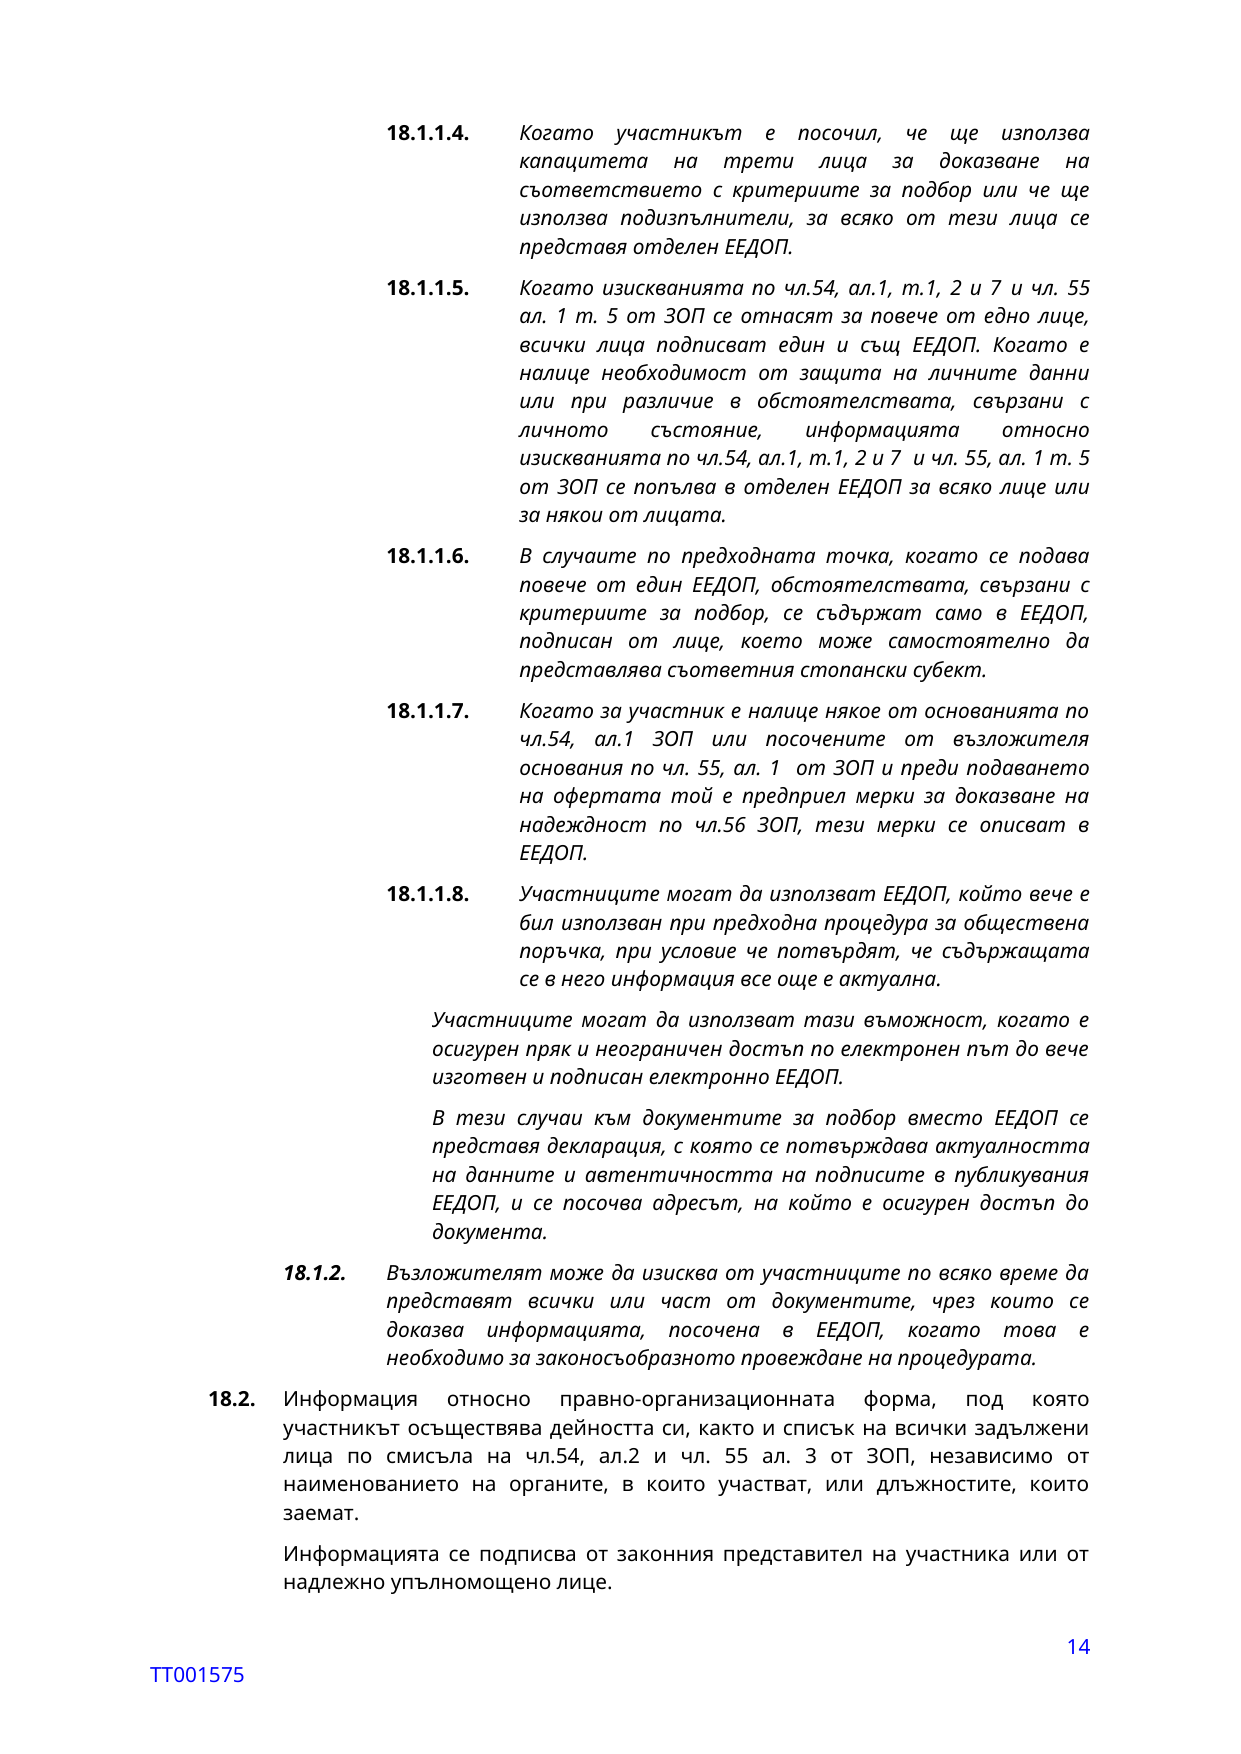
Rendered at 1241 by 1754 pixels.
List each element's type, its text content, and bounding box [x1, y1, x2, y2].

text Информацията се подписва от законния представител на участника или от надлежно упълномощено лице. [283, 1539, 1090, 1596]
text В тези случаи към документите за подбор вместо ЕЕДОП се представя декларация, с която се потвърждава актуалността на данните и автентичността на подписите в публикувания ЕЕДОП, и се посочва адресът, на който е осигурен достъп до документа. [432, 1103, 1090, 1245]
list Когато участникът е посочил, че ще използва капацитета на трети лица за доказване на съответствието с критериите за подбор или че ще използва подизпълнители, за всяко от тези лица се представя отделен ЕЕДОП. [386, 118, 1090, 260]
list Участниците могат да използват ЕЕДОП, който вече е бил използван при предходна процедура за обществена поръчка, при условие че потвърдят, че съдържащата се в него информация все още е актуална. [386, 879, 1090, 993]
list Когато изискванията по чл.54, ал.1, т.1, 2 и 7 и чл. 55 ал. 1 т. 5 от ЗОП се отнасят за повече от едно лице, всички лица подписват един и същ ЕЕДОП. Когато е налице необходимост от защита на личните данни или при различие в обстоятелствата, свързани с личното състояние, информацията относно изискванията по чл.54, ал.1, т.1, 2 и 7 и чл. 55, ал. 1 т. 5 от ЗОП се попълва в отделен ЕЕДОП за всяко лице или за някои от лицата. [386, 273, 1090, 529]
list Когато за участник е налице някое от основанията по чл.54, ал.1 ЗОП или посочените от възложителя основания по чл. 55, ал. 1 от ЗОП и преди подаването на офертата той е предприел мерки за доказване на надеждност по чл.56 ЗОП, тези мерки се описват в ЕЕДОП. [386, 696, 1090, 867]
list Възложителят може да изисква от участниците по всяко време да представят всички или част от документите, чрез които се доказва информацията, посочена в ЕЕДОП, когато това е необходимо за законосъобразното провеждане на процедурата. [283, 1258, 1090, 1372]
list В случаите по предходната точка, когато се подава повече от един ЕЕДОП, обстоятелствата, свързани с критериите за подбор, се съдържат само в ЕЕДОП, подписан от лице, което може самостоятелно да представлява съответния стопански субект. [386, 541, 1090, 683]
text Участниците могат да използват тази въможност, когато е осигурен пряк и неограничен достъп по електронен път до вече изготвен и подписан електронно ЕЕДОП. [432, 1005, 1090, 1091]
list Информация относно правно-организационната форма, под която участникът осъществява дейността си, както и списък на всички задължени лица по смисъла на чл.54, ал.2 и чл. 55 ал. 3 от ЗОП, независимо от наименованието на органите, в които участват, или длъжностите, които заемат. [208, 1384, 1090, 1526]
